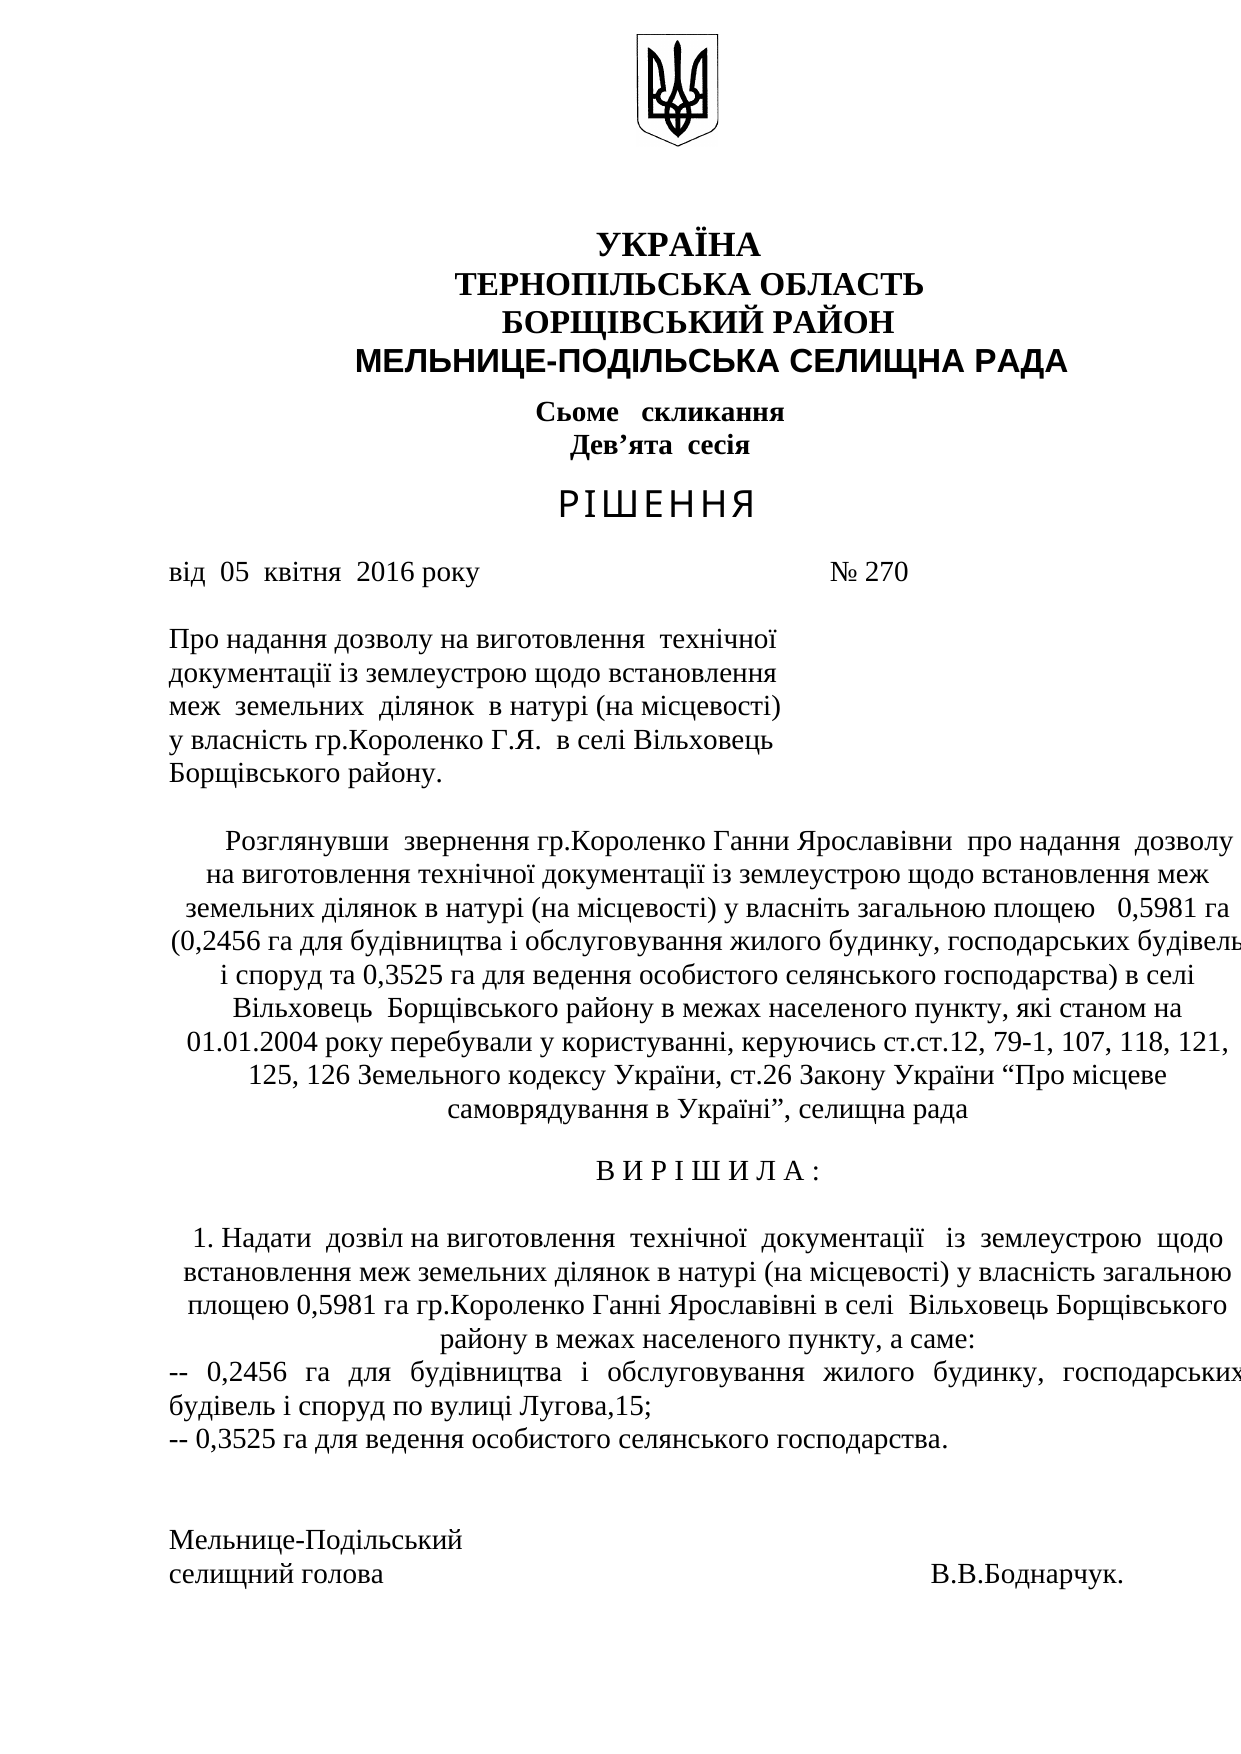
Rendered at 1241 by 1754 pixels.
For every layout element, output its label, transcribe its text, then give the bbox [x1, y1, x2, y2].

subtitle Розглянувши звернення гр.Короленко Ганни Ярославівни про надання дозволу на виготовлення технічної документації із землеустрою щодо встановлення меж земельних ділянок в натурі (на місцевості) у власніть загальною площею ( для будівництва і обслуговування жилого будинку, господарських будівель і споруд та для ведення особистого селянського господарства) в селі Вільховець Борщівського району в межах населеного пункту, які станом на 01.01.2004 року перебували у користуванні, керуючись ст.ст.12, 79-1, 107, 118, 121, 125, 126 Земельного кодексу України, ст.26 Закону України “Про місцеве самоврядування в Україні”, селищна рада [169, 823, 1240, 1124]
text від 05 квітня 2016 року № 270 [169, 554, 1144, 588]
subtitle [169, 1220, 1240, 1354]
text Дев’ята сесія [169, 427, 1144, 461]
text ТЕРНОПІЛЬСЬКА ОБЛАСТЬ [169, 264, 1144, 303]
text БОРЩІВСЬКИЙ РАЙОН [169, 303, 1144, 341]
subtitle Про надання дозволу на виготовлення технічної [169, 621, 1181, 655]
text В И Р І Ш И Л А : [169, 1153, 1240, 1187]
text Сьоме скликання [169, 394, 1144, 427]
text МЕЛЬНИЦЕ-ПОДІЛЬСЬКА СЕЛИЩНА РАДА [169, 341, 1144, 379]
subtitle Борщівського району. [169, 756, 1181, 789]
text РІШЕННЯ [169, 478, 1144, 529]
subtitle у власність гр.Короленко Г.Я. в селі Вільховець [169, 722, 1181, 756]
text УКРАЇНА [169, 223, 1144, 264]
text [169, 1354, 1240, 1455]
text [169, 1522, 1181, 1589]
subtitle документації із землеустрою щодо встановлення меж земельних ділянок в натурі (на місцевості) [169, 655, 1181, 722]
